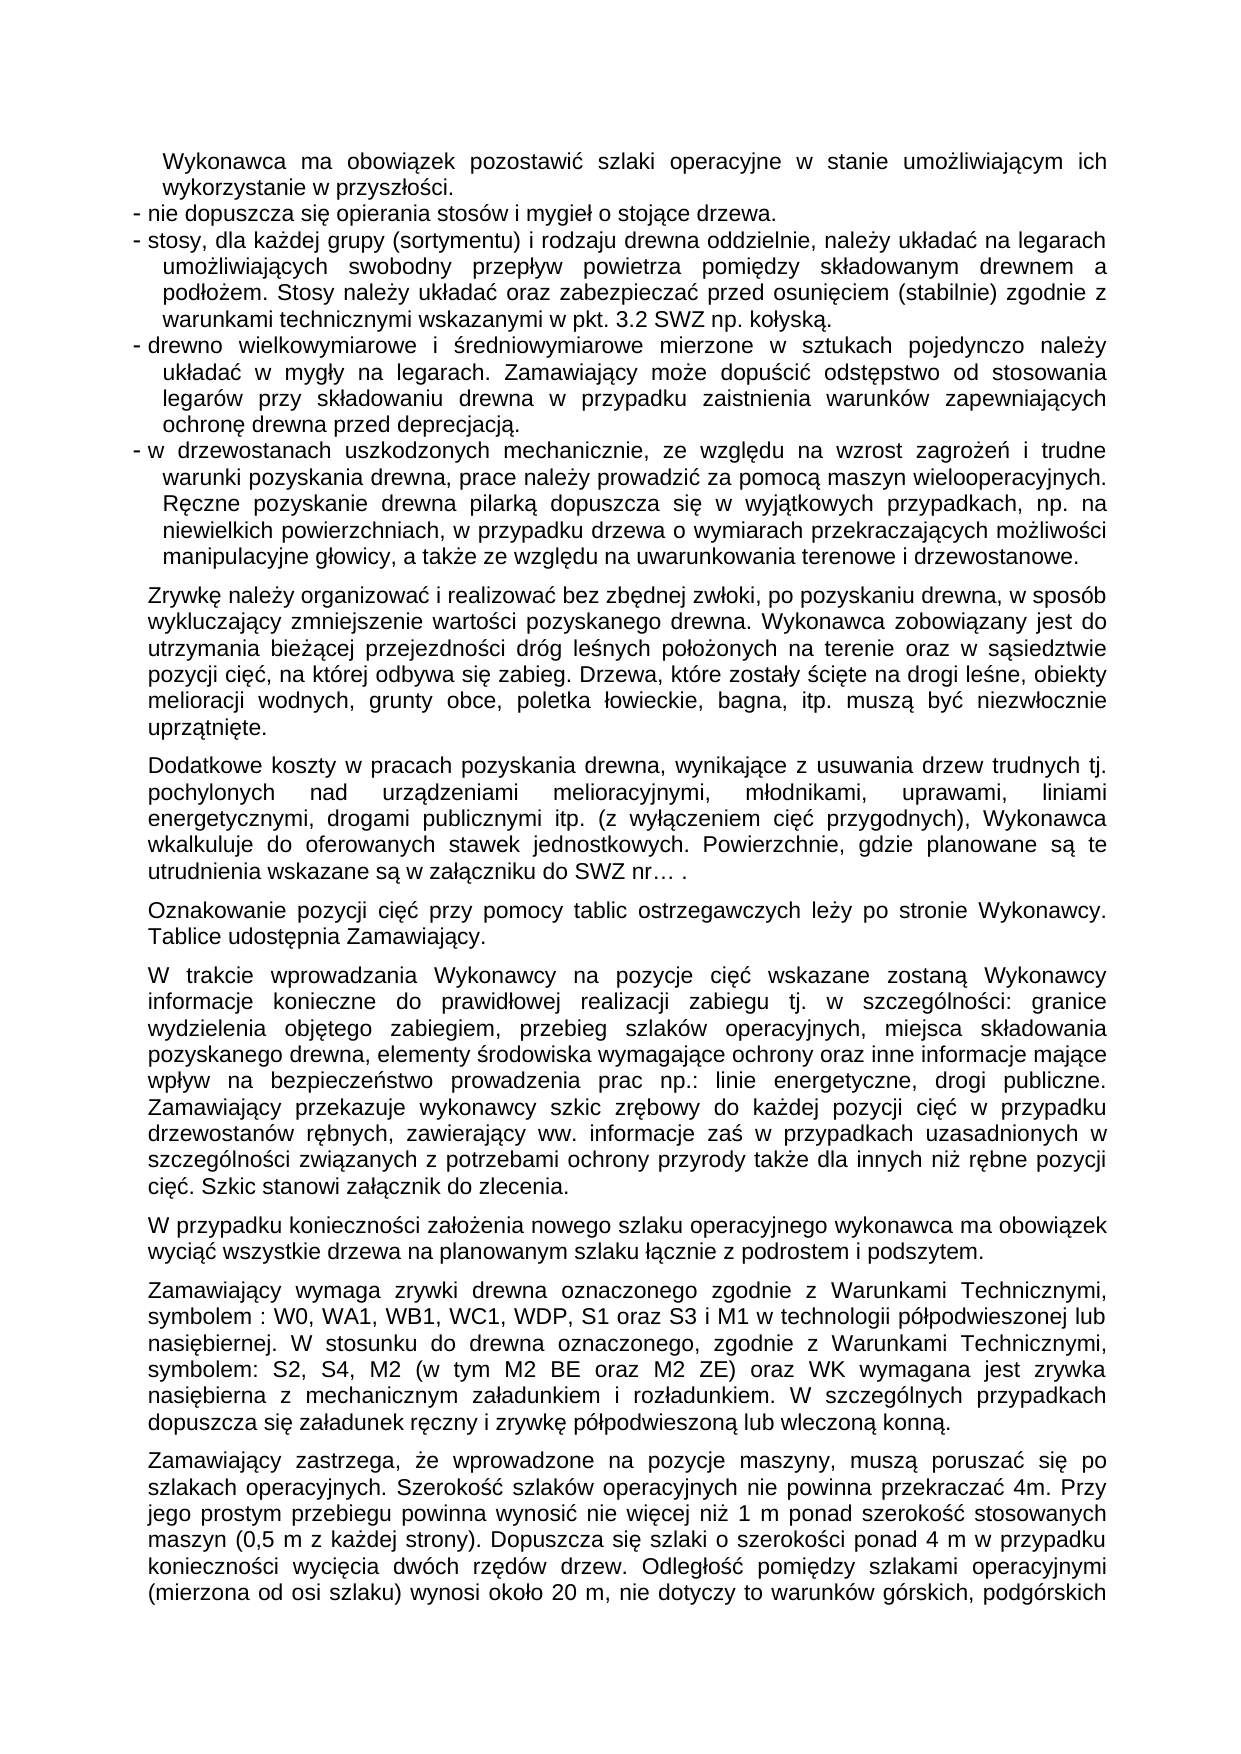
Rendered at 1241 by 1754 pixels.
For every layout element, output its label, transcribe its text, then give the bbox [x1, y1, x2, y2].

text Dodatkowe koszty w pracach pozyskania drewna, wynikające z usuwania drzew trudnych tj. pochylonych nad urządzeniami melioracyjnymi, młodnikami, uprawami, liniami energetycznymi, drogami publicznymi itp. (z wyłączeniem cięć przygodnych), Wykonawca wkalkuluje do oferowanych stawek jednostkowych. Powierzchnie, gdzie planowane są te utrudnienia wskazane są w załączniku do SWZ nr… . [148, 752, 1107, 884]
text Zamawiający wymaga zrywki drewna oznaczonego zgodnie z Warunkami Technicznymi, symbolem : W0, WA1, WB1, WC1, WDP, S1 oraz S3 i M1 w technologii półpodwieszonej lub nasiębiernej. W stosunku do drewna oznaczonego, zgodnie z Warunkami Technicznymi, symbolem: S2, S4, M2 (w tym M2 BE oraz M2 ZE) oraz WK wymagana jest zrywka nasiębierna z mechanicznym załadunkiem i rozładunkiem. W szczególnych przypadkach dopuszcza się załadunek ręczny i zrywkę półpodwieszoną lub wleczoną konną. [148, 1277, 1107, 1435]
list drewno wielkowymiarowe i średniowymiarowe mierzone w sztukach pojedynczo należy układać w mygły na legarach. Zamawiający może dopuścić odstępstwo od stosowania legarów przy składowaniu drewna w przypadku zaistnienia warunków zapewniających ochronę drewna przed deprecjacją. [133, 332, 1107, 437]
text W trakcie wprowadzania Wykonawcy na pozycje cięć wskazane zostaną Wykonawcy informacje konieczne do prawidłowej realizacji zabiegu tj. w szczególności: granice wydzielenia objętego zabiegiem, przebieg szlaków operacyjnych, miejsca składowania pozyskanego drewna, elementy środowiska wymagające ochrony oraz inne informacje mające wpływ na bezpieczeństwo prowadzenia prac np.: linie energetyczne, drogi publiczne. Zamawiający przekazuje wykonawcy szkic zrębowy do każdej pozycji cięć w przypadku drzewostanów rębnych, zawierający ww. informacje zaś w przypadkach uzasadnionych w szczególności związanych z potrzebami ochrony przyrody także dla innych niż rębne pozycji cięć. Szkic stanowi załącznik do zlecenia. [148, 962, 1107, 1199]
text Oznakowanie pozycji cięć przy pomocy tablic ostrzegawczych leży po stronie Wykonawcy. Tablice udostępnia Zamawiający. [148, 897, 1107, 949]
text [148, 1447, 1107, 1606]
list stosy, dla każdej grupy (sortymentu) i rodzaju drewna oddzielnie, należy układać na legarach umożliwiających swobodny przepływ powietrza pomiędzy składowanym drewnem a podłożem. Stosy należy układać oraz zabezpieczać przed osunięciem (stabilnie) zgodnie z warunkami technicznymi wskazanymi w pkt. 3.2 SWZ np. kołyską. [133, 227, 1107, 332]
list w drzewostanach uszkodzonych mechanicznie, ze względu na wzrost zagrożeń i trudne warunki pozyskania drewna, prace należy prowadzić za pomocą maszyn wielooperacyjnych. Ręczne pozyskanie drewna pilarką dopuszcza się w wyjątkowych przypadkach, np. na niewielkich powierzchniach, w przypadku drzewa o wymiarach przekraczających możliwości manipulacyjne głowicy, a także ze względu na uwarunkowania terenowe i drzewostanowe. [133, 437, 1107, 569]
text W przypadku konieczności założenia nowego szlaku operacyjnego wykonawca ma obowiązek wyciąć wszystkie drzewa na planowanym szlaku łącznie z podrostem i podszytem. [148, 1212, 1107, 1264]
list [133, 148, 1107, 200]
text Zrywkę należy organizować i realizować bez zbędnej zwłoki, po pozyskaniu drewna, w sposób wykluczający zmniejszenie wartości pozyskanego drewna. Wykonawca zobowiązany jest do utrzymania bieżącej przejezdności dróg leśnych położonych na terenie oraz w sąsiedztwie pozycji cięć, na której odbywa się zabieg. Drzewa, które zostały ścięte na drogi leśne, obiekty melioracji wodnych, grunty obce, poletka łowieckie, bagna, itp. muszą być niezwłocznie uprzątnięte. [148, 582, 1107, 740]
list nie dopuszcza się opierania stosów i mygieł o stojące drzewa. [133, 200, 1107, 227]
